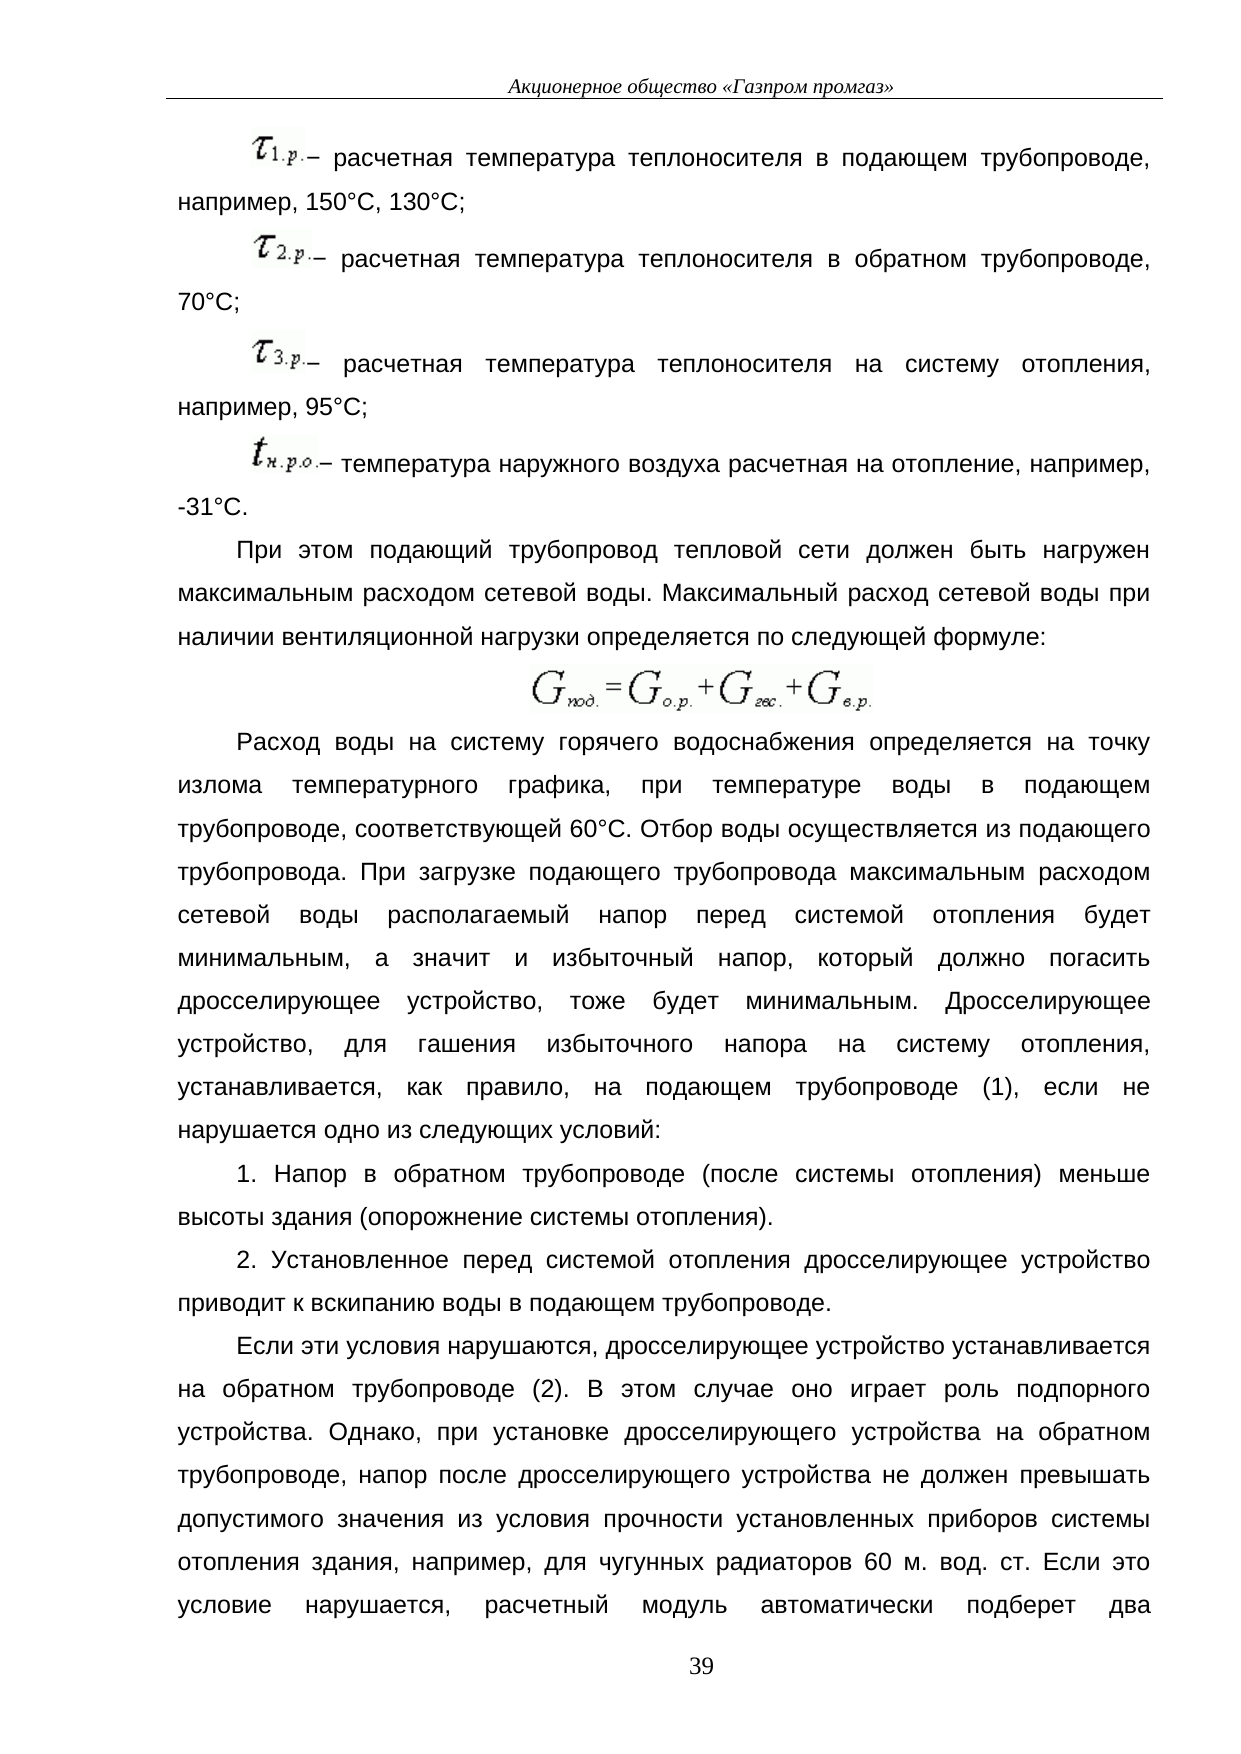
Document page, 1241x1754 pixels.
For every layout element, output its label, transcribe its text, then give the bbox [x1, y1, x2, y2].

text − температура наружного воздуха расчетная на отопление, например, -31°C. [177, 435, 1152, 521]
text − расчетная температура теплоносителя в подающем трубопроводе, например, 150°C, 130°C; [177, 128, 1152, 215]
text − расчетная температура теплоносителя в обратном трубопроводе, 70°C; [177, 229, 1152, 316]
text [177, 1331, 1152, 1619]
text Расход воды на систему горячего водоснабжения определяется на точку излома температурного графика, при температуре воды в подающем трубопроводе, соответствующей 60°C. Отбор воды осуществляется из подающего трубопровода. При загрузке подающего трубопровода максимальным расходом сетевой воды располагаемый напор перед системой отопления будет минимальным, а значит и избыточный напор, который должно погасить дросселирующее устройство, тоже будет минимальным. Дросселирующее устройство, для гашения избыточного напора на систему отопления, устанавливается, как правило, на подающем трубопроводе (1), если не нарушается одно из следующих условий: [177, 727, 1152, 1144]
text При этом подающий трубопровод тепловой сети должен быть нагружен максимальным расходом сетевой воды. Максимальный расход сетевой воды при наличии вентиляционной нагрузки определяется по следующей формуле: [177, 535, 1152, 650]
text 2. Установленное перед системой отопления дросселирующее устройство приводит к вскипанию воды в подающем трубопроводе. [177, 1245, 1152, 1317]
text 1. Напор в обратном трубопроводе (после системы отопления) меньше высоты здания (опорожнение системы отопления). [177, 1159, 1152, 1231]
text − расчетная температура теплоносителя на систему отопления, например, 95°C; [177, 330, 1152, 421]
